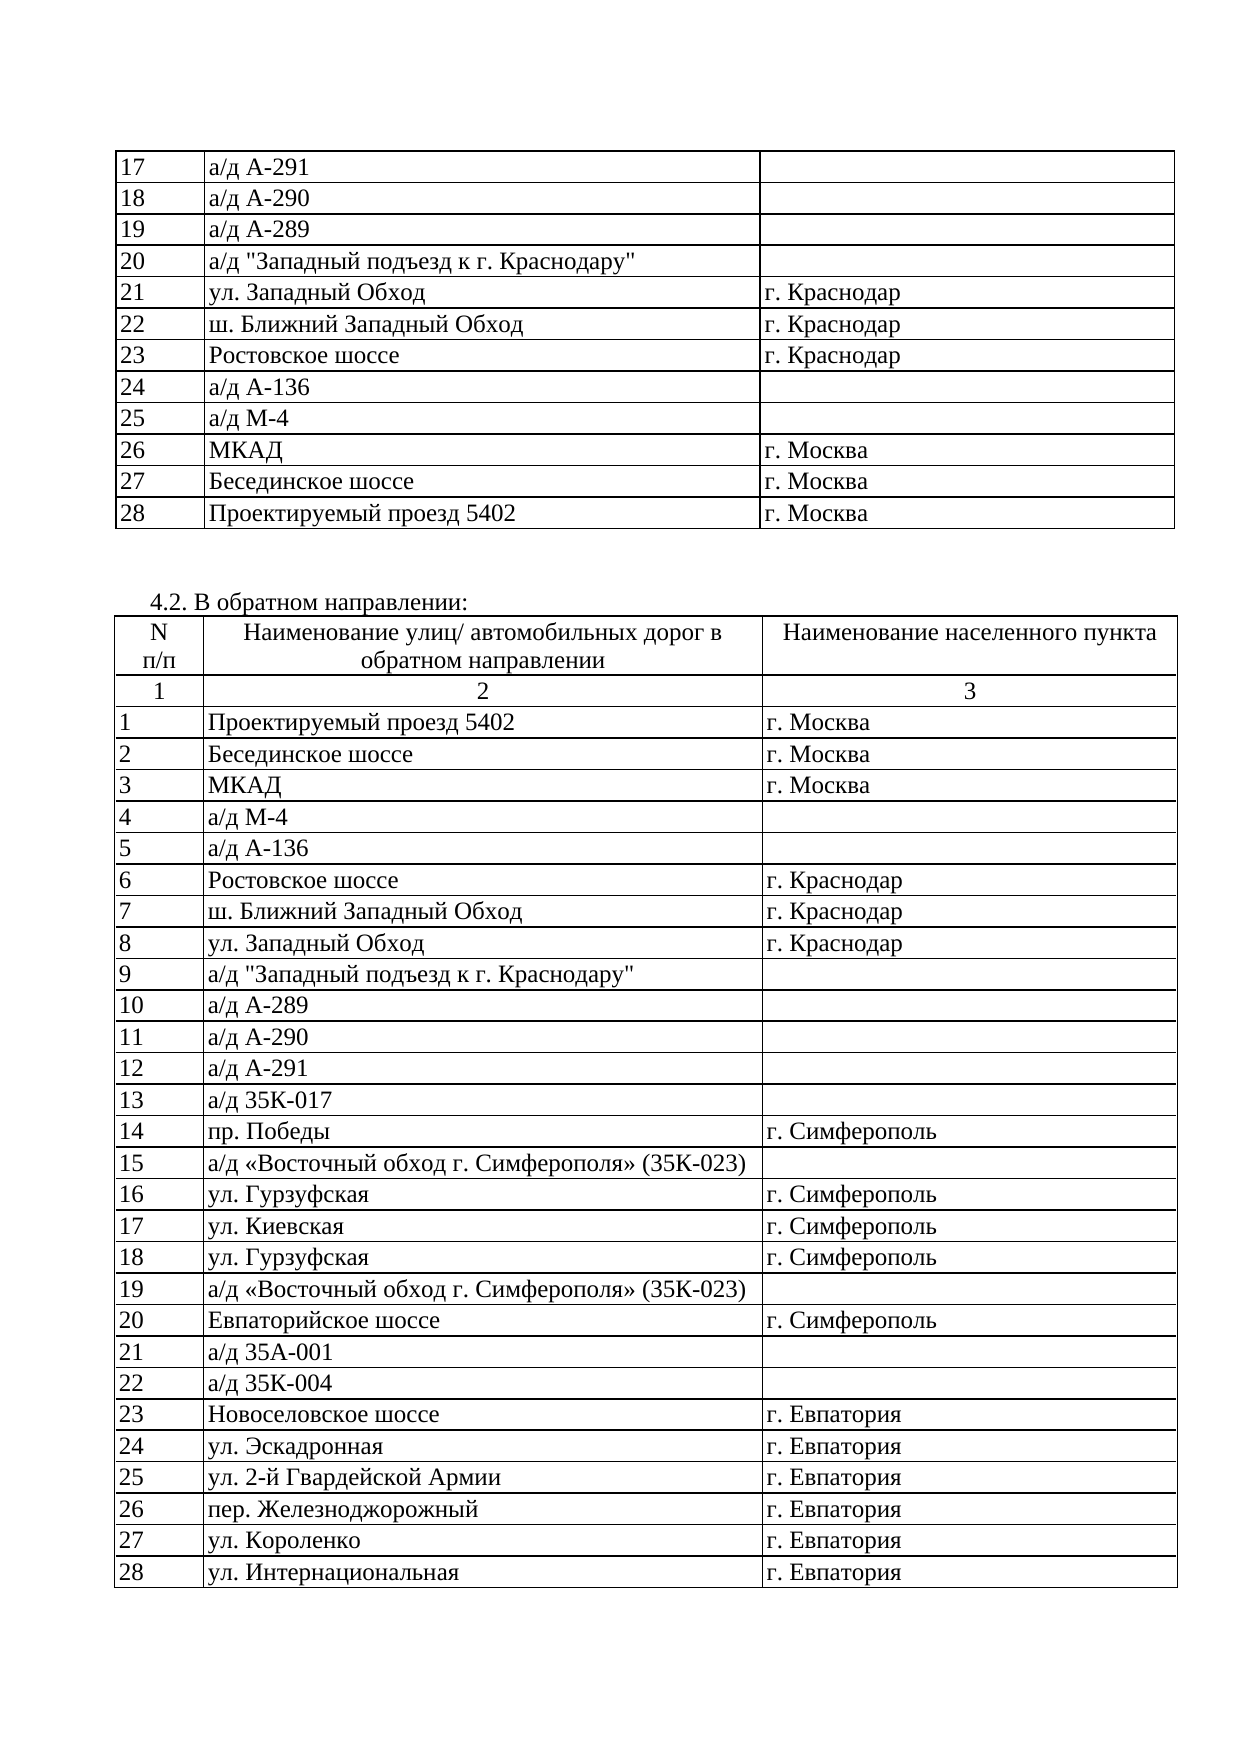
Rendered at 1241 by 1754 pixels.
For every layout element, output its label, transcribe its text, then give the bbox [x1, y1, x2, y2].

table_cell г. Краснодар [763, 895, 1177, 926]
table_cell 27 [117, 466, 204, 496]
table_cell 14 [115, 1116, 203, 1146]
table_cell г. Москва [763, 769, 1177, 800]
table_cell 4 [115, 801, 203, 832]
table_cell 18 [117, 183, 204, 213]
table_cell 9 [115, 959, 203, 989]
table_cell а/д А-290 [204, 1022, 762, 1052]
table_cell а/д А-136 [205, 372, 759, 402]
table_cell 12 [115, 1053, 203, 1083]
table_cell 5 [115, 833, 203, 863]
table_cell 24 [117, 372, 204, 402]
table_cell [761, 152, 1174, 181]
table_cell 28 [117, 498, 204, 527]
table_cell г. Москва [761, 498, 1174, 527]
table_cell [763, 800, 1177, 832]
table_cell ул. Гурзуфская [204, 1179, 762, 1209]
table_cell г. Евпатория [763, 1461, 1177, 1492]
table_cell а/д М-4 [204, 802, 762, 832]
table_cell [763, 1366, 1177, 1398]
table_cell [761, 403, 1174, 433]
table_cell 3 [763, 674, 1177, 706]
table_cell 25 [117, 403, 204, 433]
table_cell а/д 35К-004 [204, 1368, 762, 1398]
table_cell ул. Западный Обход [205, 277, 759, 307]
table_header N п/п [115, 617, 203, 674]
table_cell 28 [115, 1556, 203, 1587]
table_cell г. Краснодар [763, 863, 1177, 894]
table_cell 22 [115, 1368, 203, 1398]
table_header Наименование населенного пункта [763, 617, 1177, 674]
table_cell [763, 1272, 1177, 1303]
table_cell [763, 1146, 1177, 1178]
table_cell 20 [115, 1305, 203, 1335]
table_cell 25 [115, 1462, 203, 1492]
table_cell г. Москва [761, 466, 1174, 496]
table_header Наименование улиц/ автомобильных дорог в обратном направлении [204, 617, 762, 674]
table_cell ул. Эскадронная [204, 1431, 762, 1461]
table_cell 16 [115, 1179, 203, 1209]
table_cell а/д А-289 [204, 991, 762, 1020]
table_cell [761, 246, 1174, 276]
table_cell г. Евпатория [763, 1398, 1177, 1429]
table_cell [763, 832, 1177, 863]
table_cell [763, 1020, 1177, 1052]
table_cell 23 [115, 1399, 203, 1429]
table_cell г. Краснодар [761, 309, 1174, 339]
table_cell [763, 1083, 1177, 1115]
table_cell а/д А-136 [204, 833, 762, 863]
table_cell г. Евпатория [763, 1555, 1177, 1587]
table_cell пр. Победы [204, 1116, 762, 1146]
table_cell г. Симферополь [763, 1241, 1177, 1272]
table_cell [763, 958, 1177, 989]
table_cell а/д «Восточный обход г. Симферополя» (35К-023) [204, 1148, 762, 1178]
table_cell 21 [117, 277, 204, 307]
text 4.2. В обратном направлении: [150, 587, 1090, 615]
table_cell 10 [115, 990, 203, 1020]
table_cell г. Евпатория [763, 1524, 1177, 1555]
table_cell 18 [115, 1242, 203, 1272]
table_cell 26 [115, 1493, 203, 1524]
table_cell а/д А-290 [205, 183, 759, 213]
table_cell пер. Железноджорожный [204, 1494, 762, 1524]
table_cell ш. Ближний Западный Обход [205, 309, 759, 339]
table_cell [763, 1052, 1177, 1083]
table_cell [763, 989, 1177, 1020]
table_cell 3 [115, 770, 203, 800]
table_cell а/д «Восточный обход г. Симферополя» (35К-023) [204, 1274, 762, 1303]
table_cell а/д М-4 [205, 403, 759, 433]
table_cell г. Евпатория [763, 1429, 1177, 1461]
table_cell г. Симферополь [763, 1178, 1177, 1209]
table_cell 19 [115, 1273, 203, 1303]
table_cell ул. Киевская [204, 1211, 762, 1241]
table_cell 15 [115, 1147, 203, 1178]
table_cell Ростовское шоссе [205, 340, 759, 370]
table_cell [761, 183, 1174, 213]
table_cell а/д А-291 [204, 1053, 762, 1083]
table_cell [761, 215, 1174, 244]
table_cell ул. 2-й Гвардейской Армии [204, 1462, 762, 1492]
table_cell 24 [115, 1430, 203, 1461]
table_cell Бесединское шоссе [205, 466, 759, 496]
table_cell ул. Западный Обход [204, 928, 762, 957]
table_cell а/д 35А-001 [204, 1337, 762, 1366]
table_cell 22 [117, 309, 204, 339]
table_cell 20 [117, 246, 204, 276]
table_cell [761, 372, 1174, 402]
table_cell г. Краснодар [761, 277, 1174, 307]
table_cell 8 [115, 927, 203, 957]
table_cell а/д А-289 [205, 215, 759, 244]
table_cell г. Евпатория [763, 1492, 1177, 1524]
table_cell 19 [117, 215, 204, 244]
table_cell а/д "Западный подъезд к г. Краснодару" [205, 246, 759, 276]
table_cell 17 [115, 1210, 203, 1241]
table_cell 1 [115, 707, 203, 737]
table_cell 23 [117, 340, 204, 370]
table_cell 11 [115, 1021, 203, 1052]
table_cell МКАД [204, 770, 762, 800]
table_cell 27 [115, 1525, 203, 1555]
table_cell ул. Интернациональная [204, 1557, 762, 1587]
table_cell Бесединское шоссе [204, 739, 762, 769]
table_cell ул. Короленко [204, 1525, 762, 1555]
table_cell а/д "Западный подъезд к г. Краснодару" [204, 959, 762, 989]
table_cell 2 [204, 676, 762, 706]
table_cell ш. Ближний Западный Обход [204, 896, 762, 926]
table_cell г. Симферополь [763, 1304, 1177, 1335]
table_cell г. Симферополь [763, 1209, 1177, 1241]
table_cell Проектируемый проезд 5402 [204, 707, 762, 737]
table_cell г. Москва [763, 706, 1177, 737]
table_cell Евпаторийское шоссе [204, 1305, 762, 1335]
table_cell Ростовское шоссе [204, 865, 762, 894]
table_cell 6 [115, 864, 203, 894]
table_cell ул. Гурзуфская [204, 1242, 762, 1272]
table_cell 2 [115, 738, 203, 769]
table_cell г. Краснодар [763, 926, 1177, 957]
table_cell г. Симферополь [763, 1115, 1177, 1146]
table_cell г. Москва [763, 737, 1177, 769]
table_cell Проектируемый проезд 5402 [205, 498, 759, 527]
table_cell 13 [115, 1084, 203, 1115]
table_cell Новоселовское шоссе [204, 1400, 762, 1429]
table_cell 21 [115, 1336, 203, 1366]
table_cell 17 [117, 152, 204, 181]
table_cell МКАД [205, 435, 759, 464]
table_cell 7 [115, 896, 203, 926]
table_cell а/д 35К-017 [204, 1085, 762, 1115]
table_cell а/д А-291 [205, 152, 759, 181]
table_cell 26 [117, 435, 204, 464]
table_cell 1 [115, 675, 203, 706]
table_cell г. Краснодар [761, 340, 1174, 370]
table_cell [763, 1335, 1177, 1366]
table_cell г. Москва [761, 435, 1174, 464]
